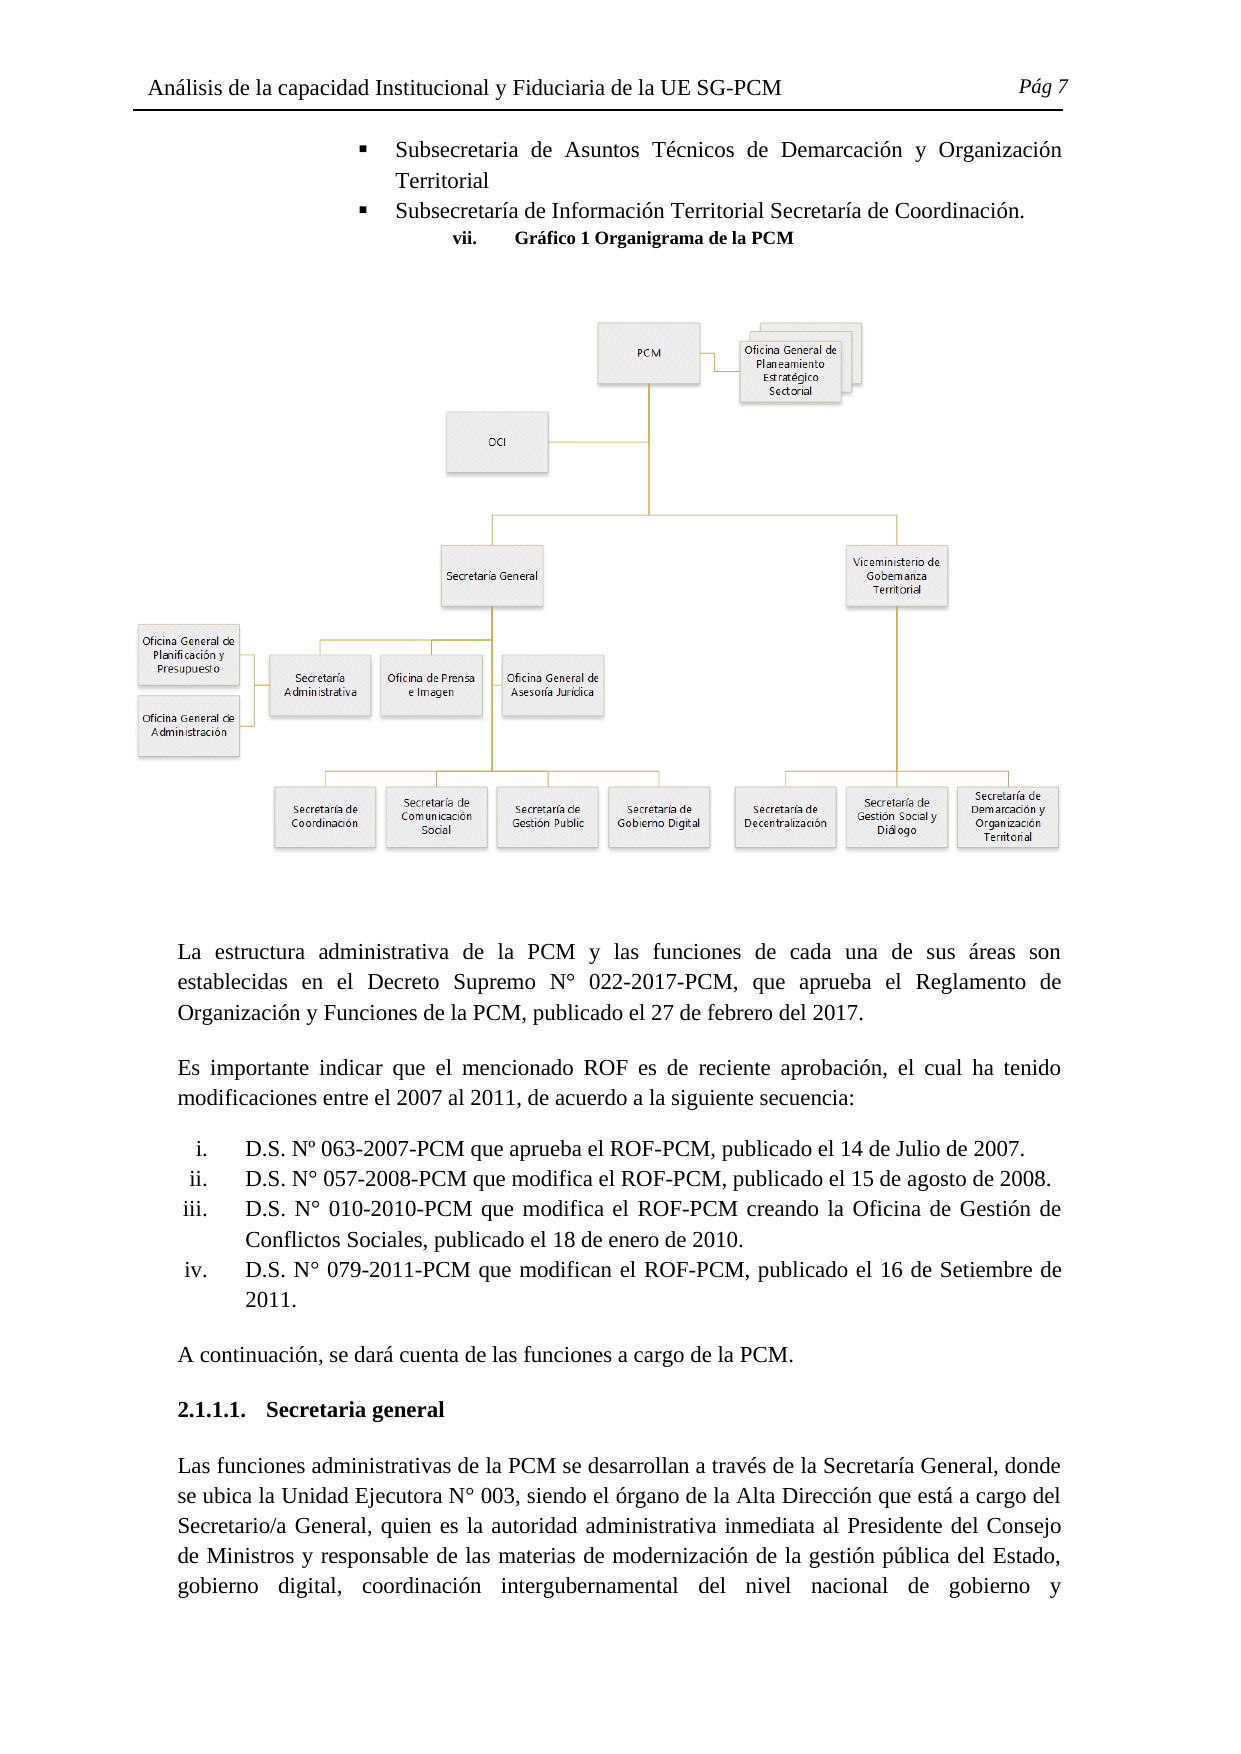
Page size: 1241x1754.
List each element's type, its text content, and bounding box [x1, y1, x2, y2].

text A continuación, se dará cuenta de las funciones a cargo de la PCM. [177, 1341, 1063, 1368]
list D.S. N° 079-2011-PCM que modifican el ROF-PCM, publicado el 16 de Setiembre de 2011. [208, 1256, 1063, 1312]
text La estructura administrativa de la PCM y las funciones de cada una de sus áreas son establecidas en el Decreto Supremo N° 022-2017-PCM, que aprueba el Reglamento de Organización y Funciones de la PCM, publicado el 27 de febrero del 2017. [177, 938, 1063, 1025]
list Subsecretaría de Información Territorial Secretaría de Coordinación. [358, 197, 1063, 223]
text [177, 1452, 1063, 1599]
list D.S. N° 057-2008-PCM que modifica el ROF-PCM, publicado el 15 de agosto de 2008. [208, 1165, 1063, 1192]
list Subsecretaria de Asuntos Técnicos de Demarcación y Organización Territorial [358, 136, 1063, 193]
text Es importante indicar que el mencionado ROF es de reciente aprobación, el cual ha tenido modificaciones entre el 2007 al 2011, de acuerdo a la siguiente secuencia: [177, 1054, 1063, 1110]
subtitle Secretaria general [177, 1397, 1063, 1423]
list D.S. N° 010-2010-PCM que modifica el ROF-PCM creando la Oficina de Gestión de Conflictos Sociales, publicado el 18 de enero de 2010. [208, 1196, 1063, 1252]
picture [132, 320, 1064, 855]
list D.S. Nº 063-2007-PCM que aprueba el ROF-PCM, publicado el 14 de Julio de 2007. [208, 1135, 1063, 1161]
